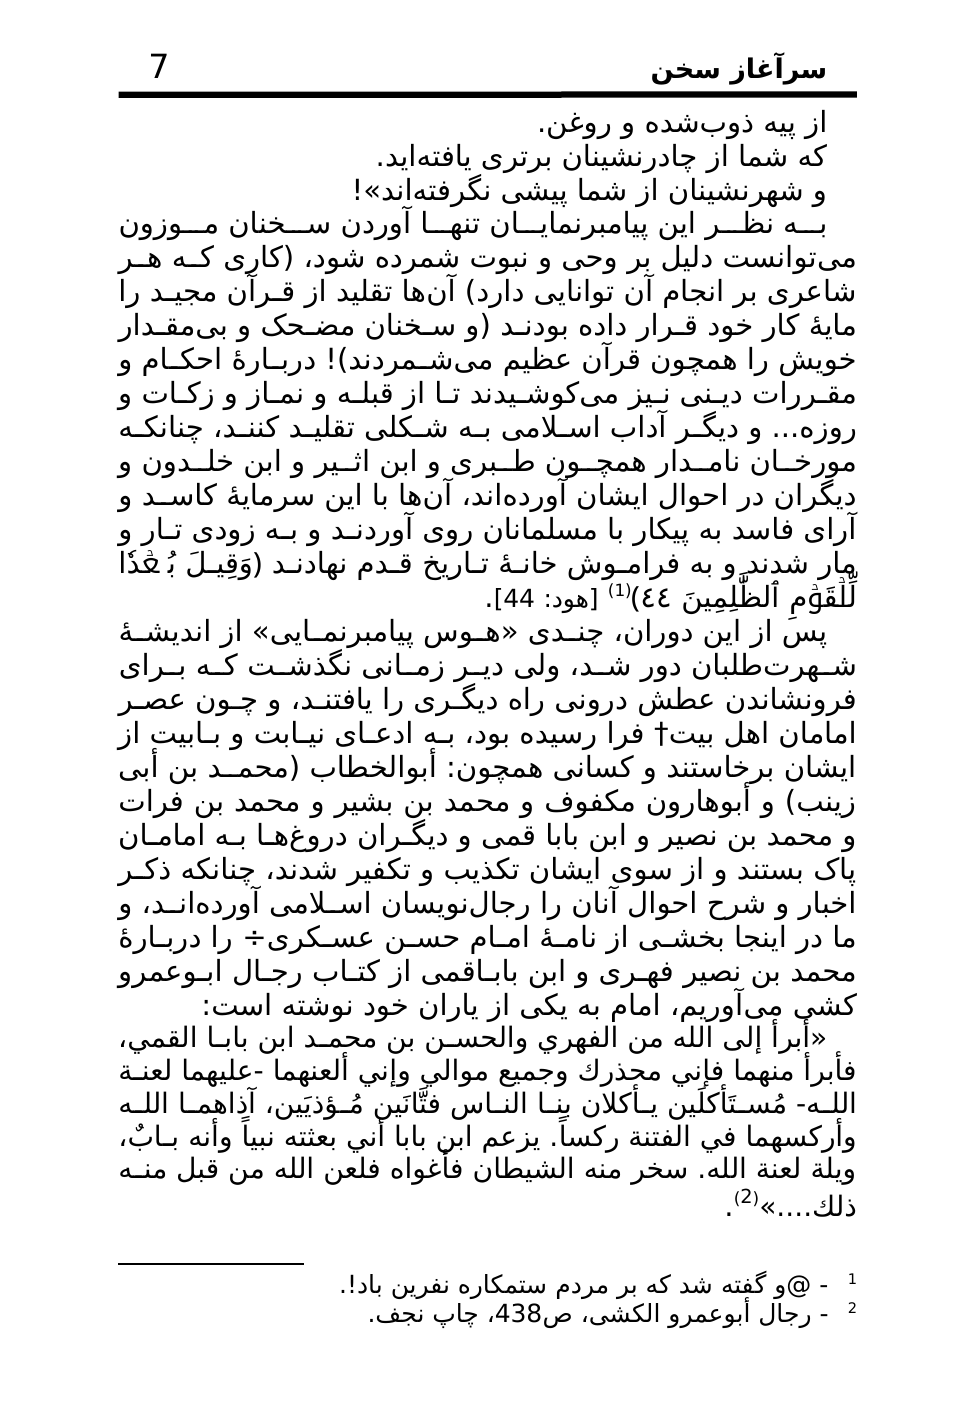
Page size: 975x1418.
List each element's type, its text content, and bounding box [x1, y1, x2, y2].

text «أبرأ إلی الله من الفهري والحسن بن محمد ابن بابا القمي، فأبرأ منهما فإني محذرك وجميع موالي وإني ألعنهما -عليهما لعنة الله- مُستَأكلَين يأكلان بنا الناس فتَّانَين مُؤذيَين، آذاهما الله وأركسهما في الفتنة ركساً. يزعم ابن بابا أني بعثته نبياً وأنه بابٌ، ويلة لعنة الله. سخر منه الشيطان فأغواه فلعن الله من قبل منه ذلك....»(). [118, 1022, 857, 1224]
text پس از این دوران، چندی «هوس پیامبرنمایی» از اندیشۀ شهرت‌طلبان دور شد، ولی دیر زمانی نگذشت که برای فرونشاندن عطش درونی راه دیگری را یافتند، و چون عصر امامان اهل بیت† فرا رسیده بود، به ادعای نیابت و بابیت از ایشان برخاستند و کسانی همچون: أبوالخطاب (محمد بن أبی زینب) و أبوهارون مکفوف و محمد بن بشیر و محمد بن فرات و محمد بن نصیر و ابن بابا قمی و دیگران دروغ‌ها به امامان پاک بستند و از سوی ایشان تکذیب و تکفیر شدند، چنانکه ذکر اخبار و شرح احوال آنان را رجال‌نویسان اسلامی آورده‌اند، و ما در اینجا بخشی از نامۀ امام حسن عسکری÷ را دربارۀ محمد بن نصیر فهری و ابن باباقمی از کتاب رجال ابوعمرو کشی می‌آوریم، امام به یکی از یاران خود نوشته است: [118, 614, 857, 1022]
text و شهرنشینان از شما پیشی نگرفته‌اند»! [118, 173, 857, 207]
text از پیه ذوب‌شده و روغن. [118, 105, 857, 139]
text به نظر این پیامبرنمایان تنها آوردن سخنان موزون می‌توانست دلیل بر وحی و نبوت شمرده شود، (کاری که هر شاعری بر انجام آن توانایی دارد) آن‌ها تقلید از قرآن مجید را مایۀ کار خود قرار داده بودند (و سخنان مضحک و بی‌مقدار خویش را همچون قرآن عظیم می‌شمردند)! دربارۀ احکام و مقررات دینی نیز می‌کوشیدند تا از قبله و نماز و زکات و روزه... و دیگر آداب اسلامی به شکلی تقلید کنند، چنانکه مورخان نامدار همچون طبری و ابن اثیر و ابن خلدون و دیگران در احوال ایشان آورده‌اند، آن‌ها با این سرمایۀ کاسد و آرای فاسد به پیکار با مسلمانان روی آوردند و به زودی تار و مار شدند و به فراموش خانۀ تاریخ قدم نهادند ﴿وَقِيلَ بُعۡدٗا لِّلۡقَوۡمِ ٱلظَّٰلِمِينَ ٤٤﴾() [هود: 44]. [118, 207, 857, 614]
text که شما از چادرنشینان برتری یافته‌اید. [118, 139, 857, 173]
